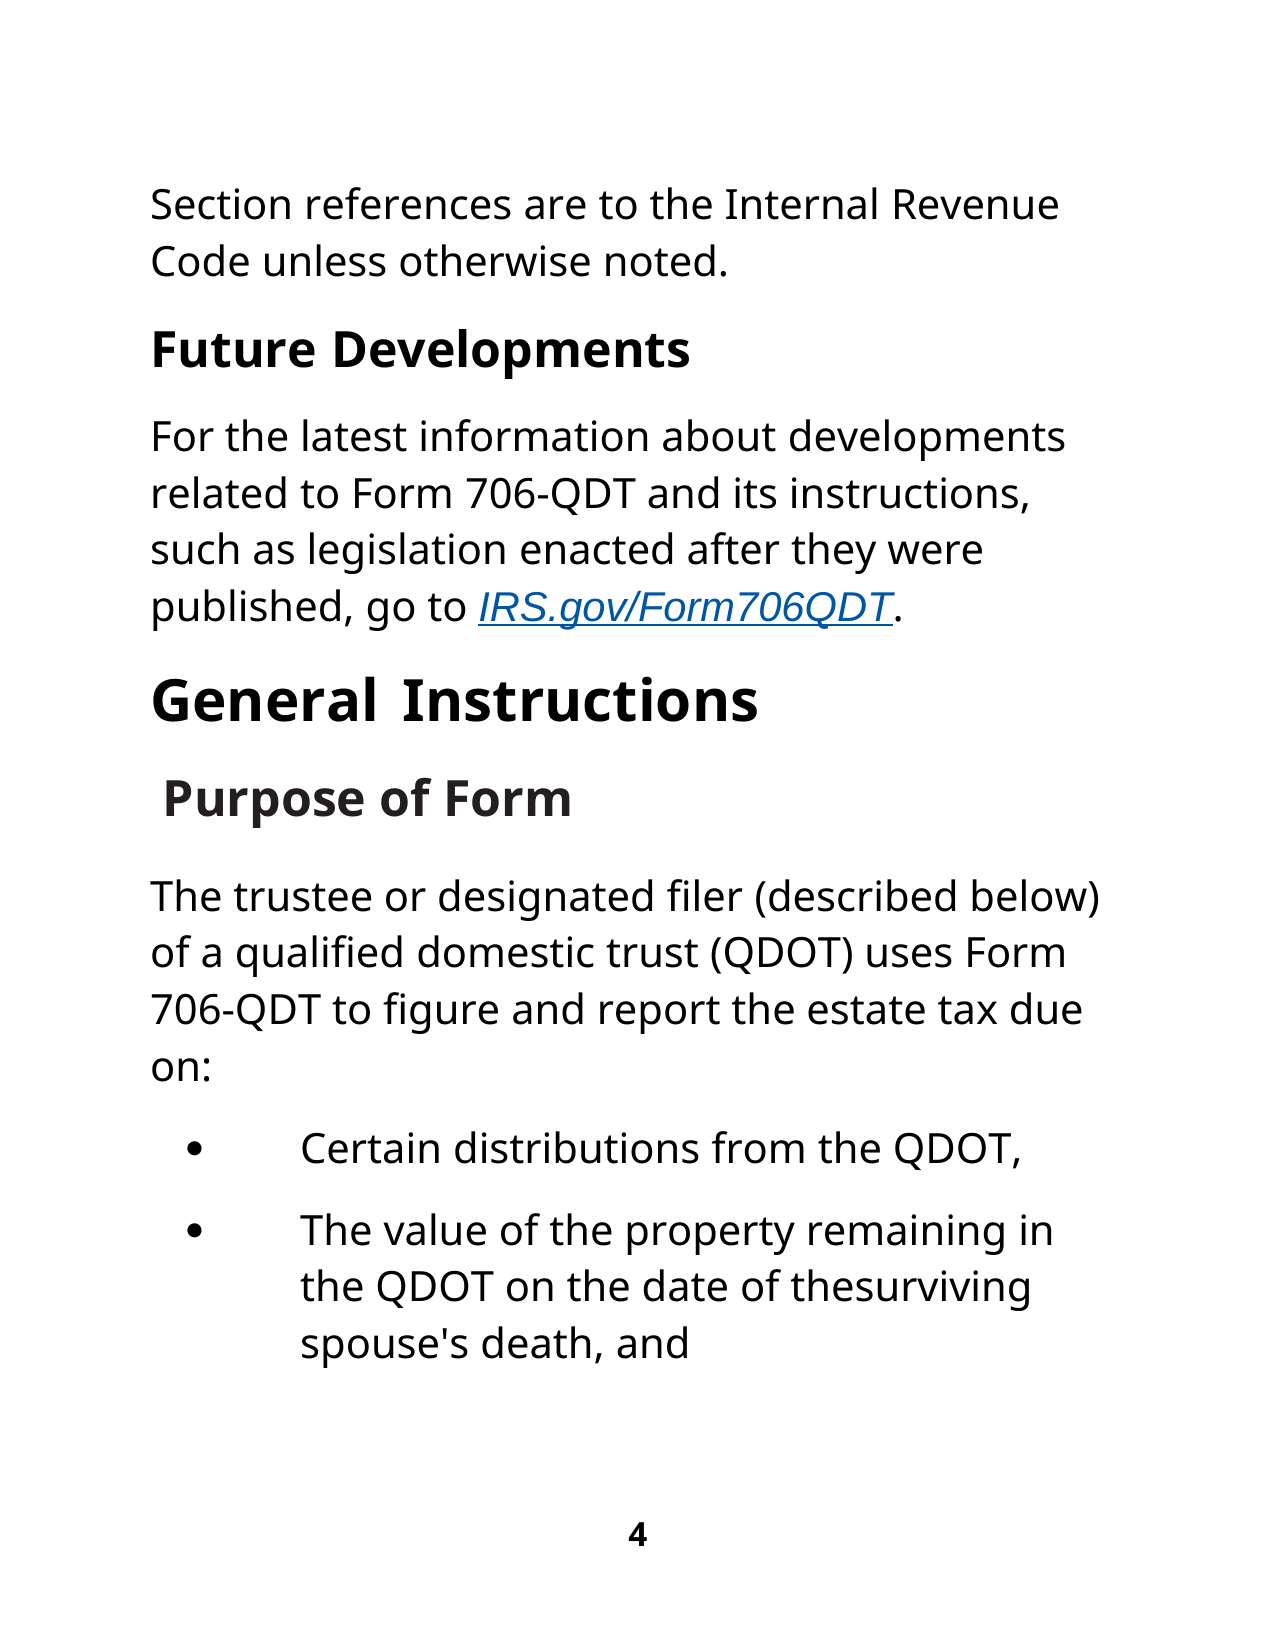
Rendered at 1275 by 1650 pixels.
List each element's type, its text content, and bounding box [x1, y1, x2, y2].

text The trustee or designated filer (described below) of a qualified domestic trust (QDOT) uses Form 706-QDT to figure and report the estate tax due on: [150, 867, 1125, 1094]
subtitle General Instructions [150, 659, 1125, 738]
subtitle Future Developments [150, 313, 1125, 382]
text The value of the property remaining in the QDOT on the date of thesurviving spouse's death, and [187, 1200, 1125, 1371]
text For the latest information about developments related to Form 706-QDT and its instructions, such as legislation enacted after they were published, go to IRS.gov/Form706QDT. [150, 407, 1125, 634]
text Section references are to the Internal Revenue Code unless otherwise noted. [150, 175, 1125, 288]
text Certain distributions from the QDOT, [187, 1119, 1125, 1175]
subtitle Purpose of Form [162, 763, 1125, 831]
